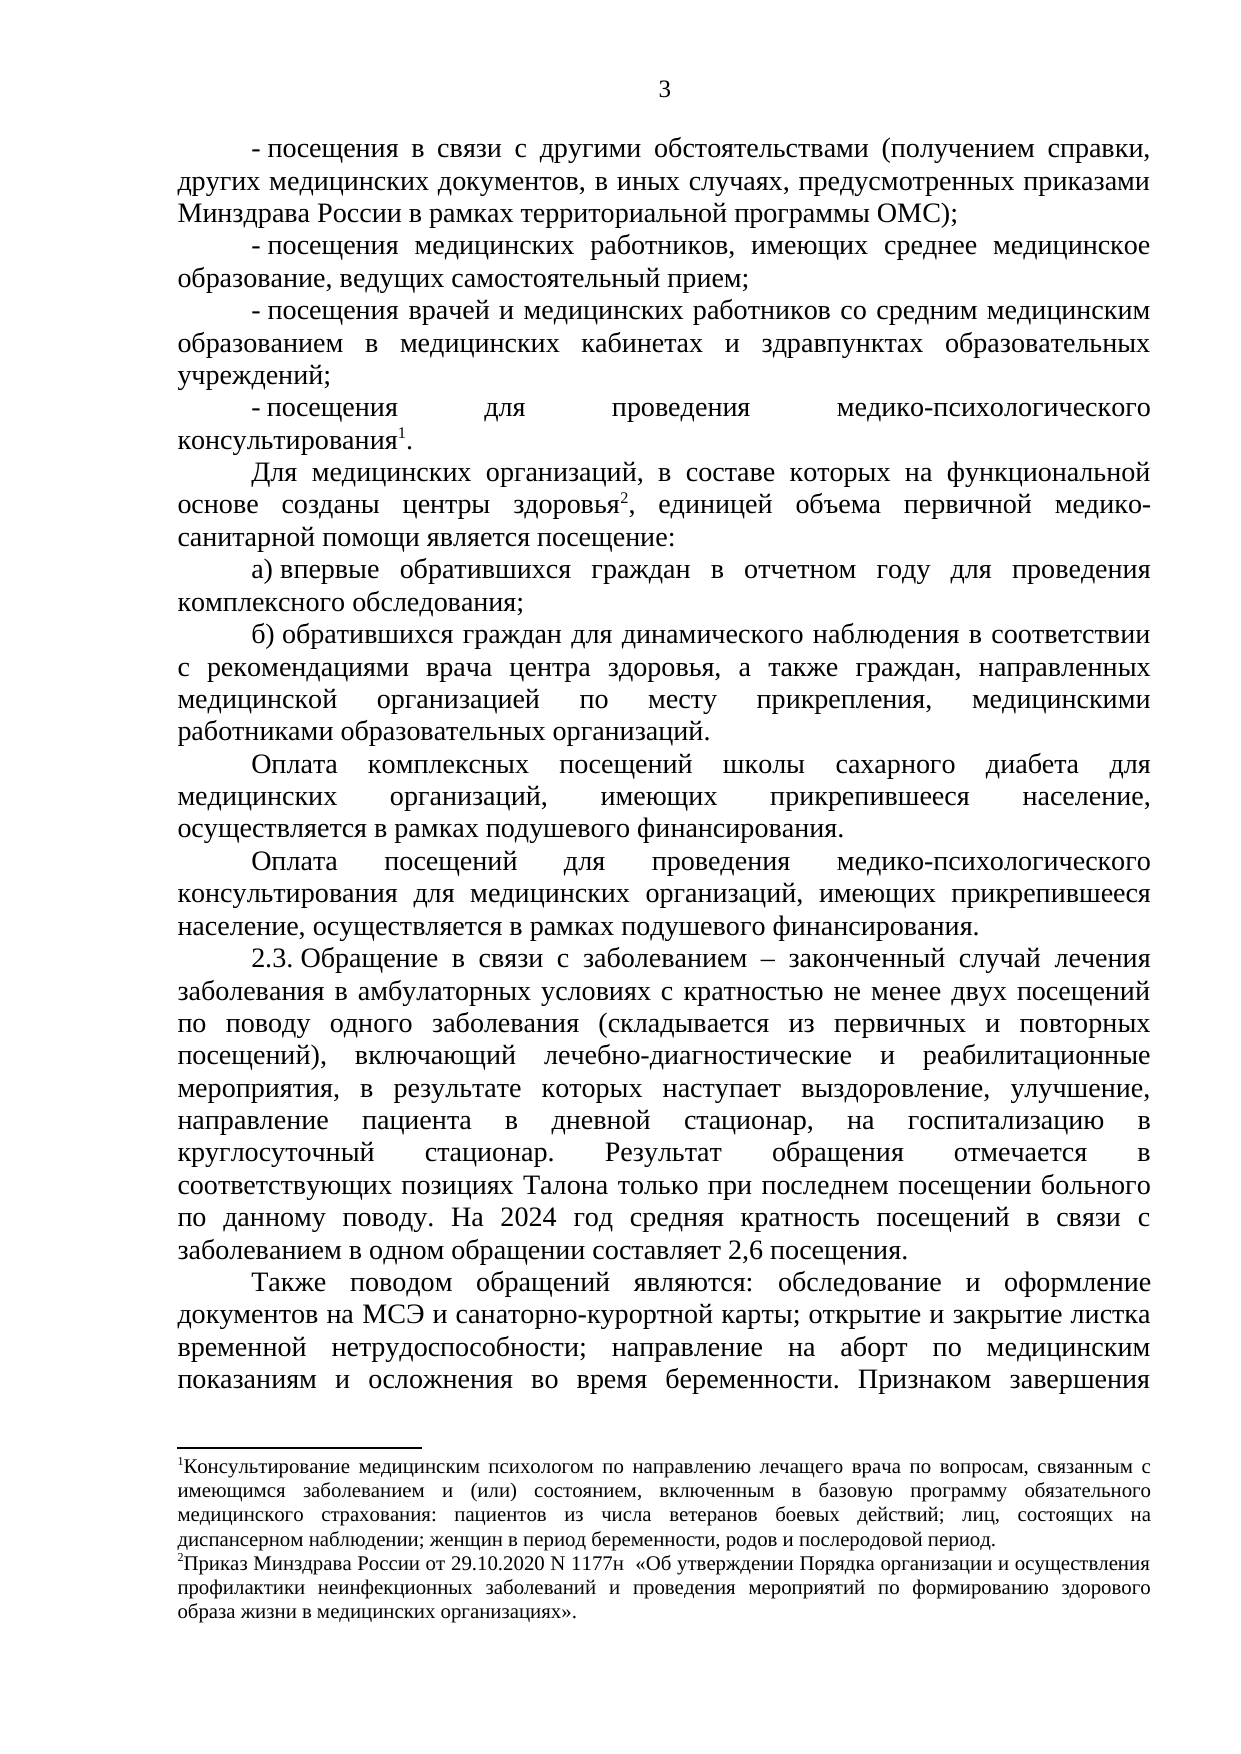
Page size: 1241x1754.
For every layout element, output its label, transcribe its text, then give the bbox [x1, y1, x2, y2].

text Оплата комплексных посещений школы сахарного диабета для медицинских организаций, имеющих прикрепившееся население, осуществляется в рамках подушевого финансирования. [177, 747, 1152, 844]
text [177, 1265, 1152, 1395]
text Для медицинских организаций, в составе которых на функциональной основе созданы центры здоровья, единицей объема первичной медико-санитарной помощи является посещение: [177, 455, 1152, 552]
text - посещения в связи с другими обстоятельствами (получением справки, других медицинских документов, в иных случаях, предусмотренных приказами Минздрава России в рамках территориальной программы ОМС); [177, 131, 1152, 228]
text - посещения медицинских работников, имеющих среднее медицинское образование, ведущих самостоятельный прием; [177, 228, 1152, 293]
text Оплата посещений для проведения медико-психологического консультирования для медицинских организаций, имеющих прикрепившееся население, осуществляется в рамках подушевого финансирования. [177, 844, 1152, 941]
text а) впервые обратившихся граждан в отчетном году для проведения комплексного обследования; [177, 552, 1152, 617]
text - посещения для проведения медико-психологического консультирования. [177, 390, 1152, 455]
text - посещения врачей и медицинских работников со средним медицинским образованием в медицинских кабинетах и здравпунктах образовательных учреждений; [177, 293, 1152, 390]
text б) обратившихся граждан для динамического наблюдения в соответствии с рекомендациями врача центра здоровья, а также граждан, направленных медицинской организацией по месту прикрепления, медицинскими работниками образовательных организаций. [177, 617, 1152, 747]
text 2.3. Обращение в связи с заболеванием – законченный случай лечения заболевания в амбулаторных условиях с кратностью не менее двух посещений по поводу одного заболевания (складывается из первичных и повторных посещений), включающий лечебно-диагностические и реабилитационные мероприятия, в результате которых наступает выздоровление, улучшение, направление пациента в дневной стационар, на госпитализацию в круглосуточный стационар. Результат обращения отмечается в соответствующих позициях Талона только при последнем посещении больного по данному поводу. На 2024 год средняя кратность посещений в связи с заболеванием в одном обращении составляет 2,6 посещения. [177, 941, 1152, 1265]
